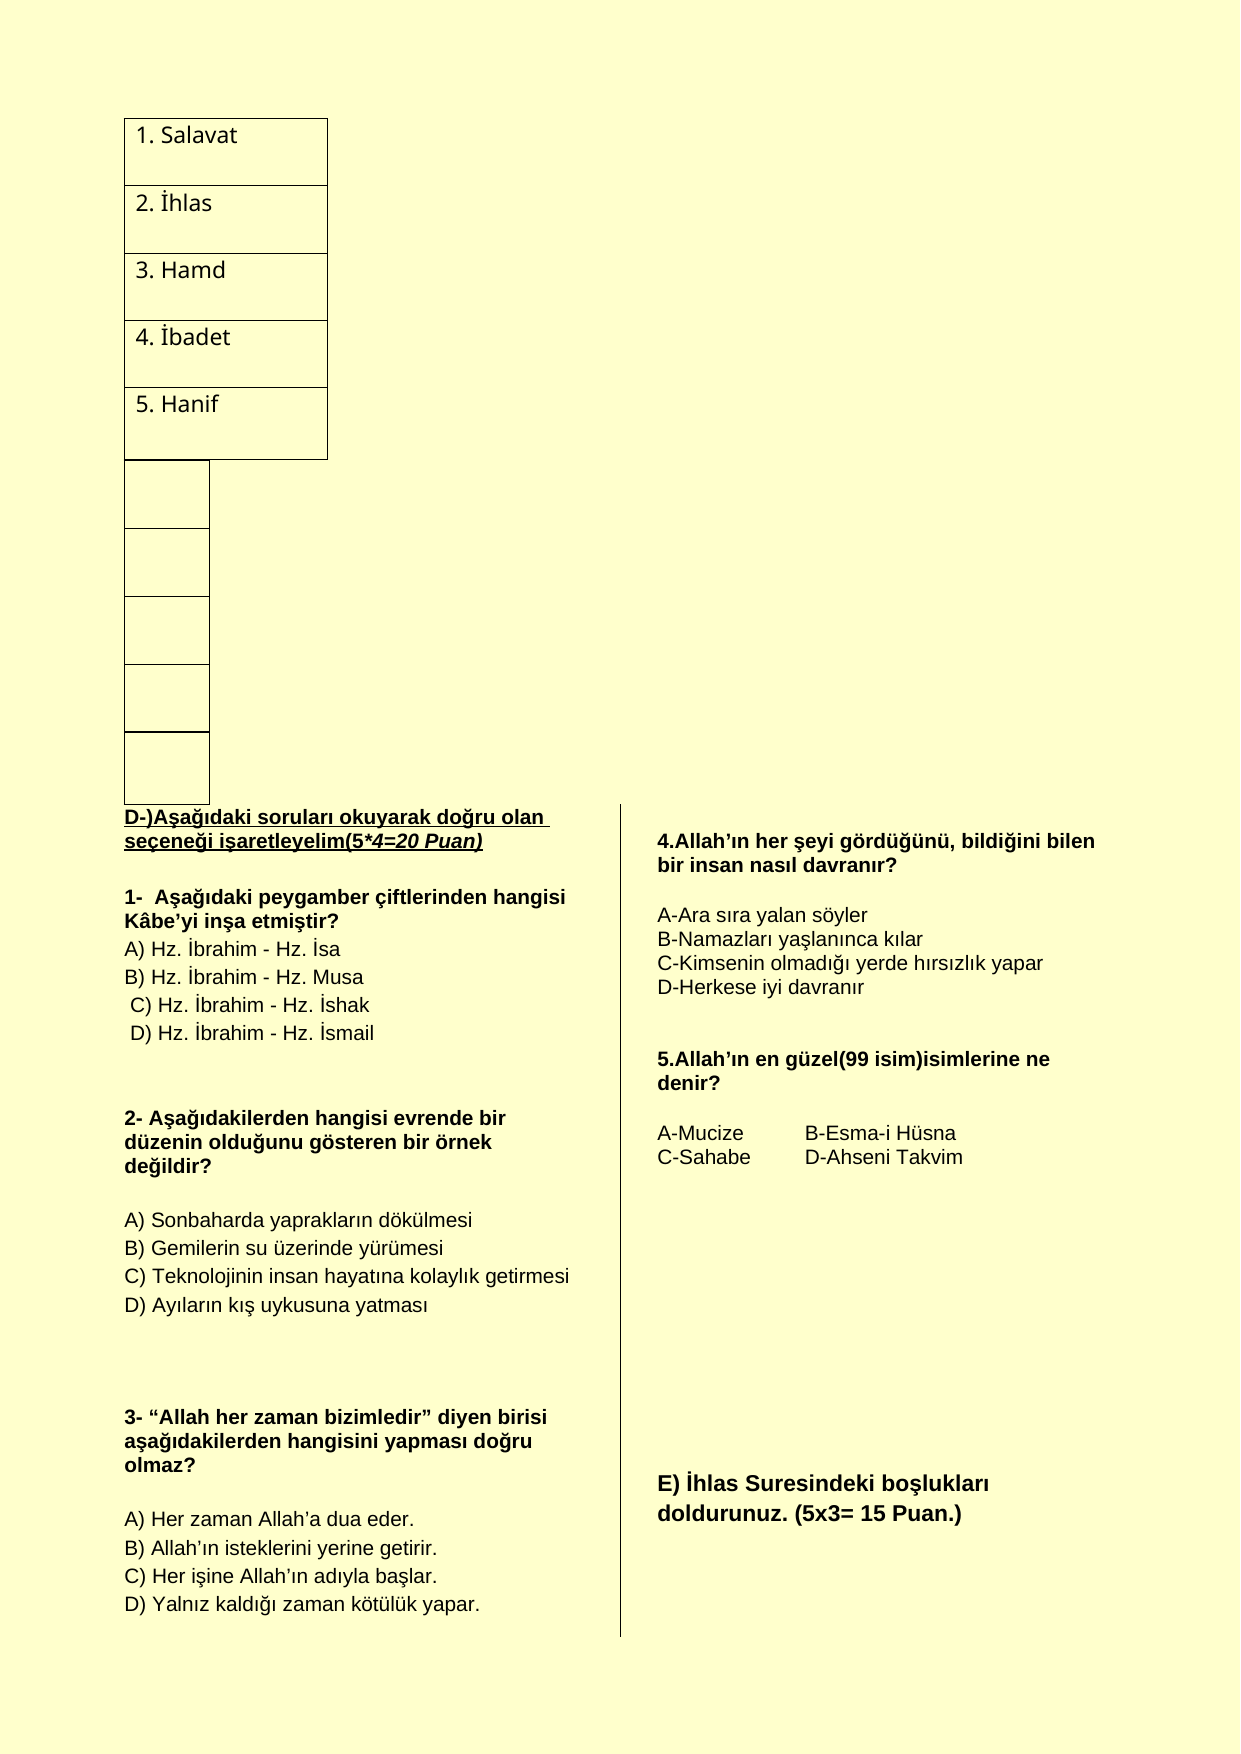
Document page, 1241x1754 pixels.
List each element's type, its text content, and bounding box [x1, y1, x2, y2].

text A) Sonbaharda yaprakların dökülmesi [124, 1208, 583, 1232]
table_cell 5. Hanif [125, 388, 327, 459]
table_cell [125, 665, 209, 731]
text C-Sahabe D-Ahseni Takvim [657, 1145, 1116, 1169]
text B) Allah’ın isteklerini yerine getirir. [124, 1535, 583, 1559]
text C) Her işine Allah’ın adıyla başlar. [124, 1563, 583, 1587]
table_cell [125, 529, 209, 596]
text B-Namazları yaşlanınca kılar [657, 927, 1116, 951]
text B) Hz. İbrahim - Hz. Musa [124, 965, 583, 989]
text A-Mucize B-Esma-i Hüsna [657, 1121, 1116, 1145]
text B) Gemilerin su üzerinde yürümesi [124, 1236, 583, 1260]
text D) Ayıların kış uykusuna yatması [124, 1292, 583, 1316]
text 4.Allah’ın her şeyi gördüğünü, bildiğini bilen bir insan nasıl davranır? [657, 828, 1116, 903]
text 3- “Allah her zaman bizimledir” diyen birisi aşağıdakilerden hangisini yapması doğru olmaz? [124, 1405, 583, 1503]
text 1- Aşağıdaki peygamber çiftlerinden hangisi Kâbe’yi inşa etmiştir? [124, 885, 583, 933]
table_cell 3. Hamd [125, 254, 327, 320]
table_cell [125, 597, 209, 663]
text E) İhlas Suresindeki boşlukları doldurunuz. (5x3= 15 Puan.) [657, 1470, 1116, 1526]
text D) Yalnız kaldığı zaman kötülük yapar. [124, 1592, 583, 1616]
text 2- Aşağıdakilerden hangisi evrende bir düzenin olduğunu gösteren bir örnek değildir? [124, 1106, 583, 1204]
text A) Her zaman Allah’a dua eder. [124, 1507, 583, 1531]
text 5.Allah’ın en güzel(99 isim)isimlerine ne denir? [657, 1047, 1116, 1121]
text C) Hz. İbrahim - Hz. İshak [124, 993, 583, 1017]
table_cell 4. İbadet [125, 321, 327, 387]
table_header [125, 461, 209, 528]
text C) Teknolojinin insan hayatına kolaylık getirmesi [124, 1264, 583, 1288]
text A) Hz. İbrahim - Hz. İsa [124, 937, 583, 961]
text C-Kimsenin olmadığı yerde hırsızlık yapar [657, 951, 1116, 975]
text D) Hz. İbrahim - Hz. İsmail [124, 1021, 583, 1045]
table_header 1. Salavat [125, 119, 327, 185]
text D-)Aşağıdaki soruları okuyarak doğru olan seçeneği işaretleyelim(5*4=20 Puan) [124, 804, 583, 852]
text A-Ara sıra yalan söyler [657, 903, 1116, 927]
table_cell 2. İhlas [125, 186, 327, 253]
text D-Herkese iyi davranır [657, 975, 1116, 999]
table_cell [125, 733, 209, 803]
